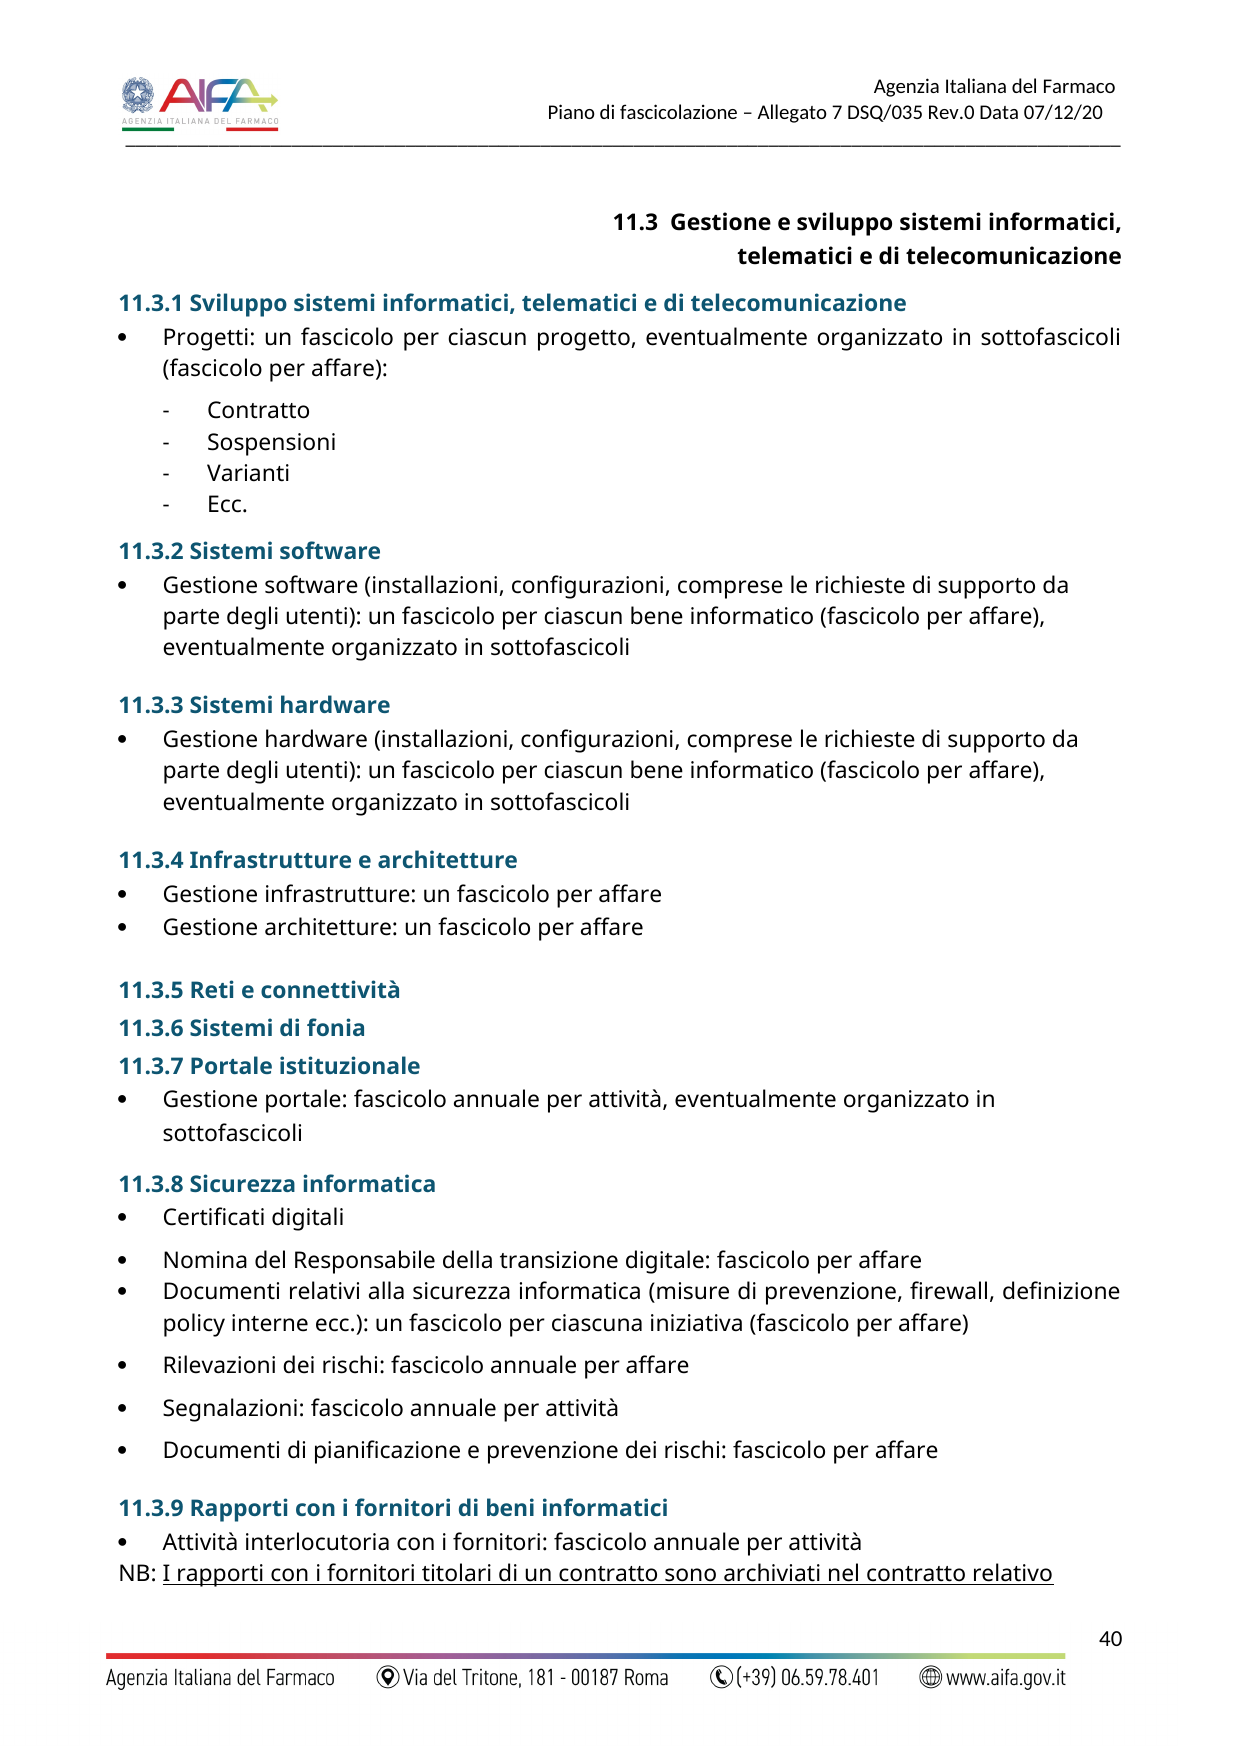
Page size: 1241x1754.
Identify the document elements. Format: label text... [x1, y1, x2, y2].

subtitle 11.3.7 Portale istituzionale [118, 1050, 1122, 1081]
list Gestione architetture: un fascicolo per affare [118, 911, 1122, 942]
list Sospensioni [162, 426, 1122, 457]
picture [118, 73, 282, 135]
list Rilevazioni dei rischi: fascicolo annuale per affare [118, 1349, 1122, 1380]
text telematici e di telecomunicazione [118, 240, 1122, 271]
list Gestione infrastrutture: un fascicolo per affare [118, 877, 1122, 909]
subtitle 11.3.4 Infrastrutture e architetture [118, 844, 1122, 875]
list Varianti [162, 457, 1122, 488]
subtitle 11.3 Gestione e sviluppo sistemi informatici, [118, 206, 1122, 238]
list Gestione portale: fascicolo annuale per attività, eventualmente organizzato in sottofascicoli [118, 1083, 1122, 1148]
list Gestione hardware (installazioni, configurazioni, comprese le richieste di supporto da parte degli utenti): un fascicolo per ciascun bene informatico (fascicolo per affare), eventualmente organizzato in sottofascicoli [118, 723, 1122, 817]
subtitle 11.3.1 Sviluppo sistemi informatici, telematici e di telecomunicazione [118, 287, 1122, 318]
list Progetti: un fascicolo per ciascun progetto, eventualmente organizzato in sottofascicoli (fascicolo per affare): [118, 321, 1122, 383]
subtitle 11.3.3 Sistemi hardware [118, 689, 1122, 721]
subtitle 11.3.6 Sistemi di fonia [118, 1012, 1122, 1043]
subtitle 11.3.2 Sistemi software [118, 535, 1122, 566]
list Contratto [162, 394, 1122, 426]
subtitle 11.3.9 Rapporti con i fornitori di beni informatici [118, 1492, 1122, 1524]
list Nomina del Responsabile della transizione digitale: fascicolo per affare [118, 1244, 1122, 1275]
list Documenti relativi alla sicurezza informatica (misure di prevenzione, firewall, definizione policy interne ecc.): un fascicolo per ciascuna iniziativa (fascicolo per affare) [118, 1275, 1122, 1338]
list Gestione software (installazioni, configurazioni, comprese le richieste di supporto da parte degli utenti): un fascicolo per ciascun bene informatico (fascicolo per affare), eventualmente organizzato in sottofascicoli [118, 569, 1122, 662]
subtitle 11.3.5 Reti e connettività [118, 974, 1122, 1005]
subtitle 11.3.8 Sicurezza informatica [118, 1168, 1122, 1199]
picture [0, 1622, 1178, 1746]
list Certificati digitali [118, 1201, 1122, 1233]
list Attività interlocutoria con i fornitori: fascicolo annuale per attività [118, 1526, 1122, 1557]
list Segnalazioni: fascicolo annuale per attività [118, 1392, 1122, 1423]
list Documenti di pianificazione e prevenzione dei rischi: fascicolo per affare [118, 1434, 1122, 1466]
text NB: I rapporti con i fornitori titolari di un contratto sono archiviati nel contratto relativo [118, 1557, 1122, 1589]
list Ecc. [162, 488, 1122, 519]
